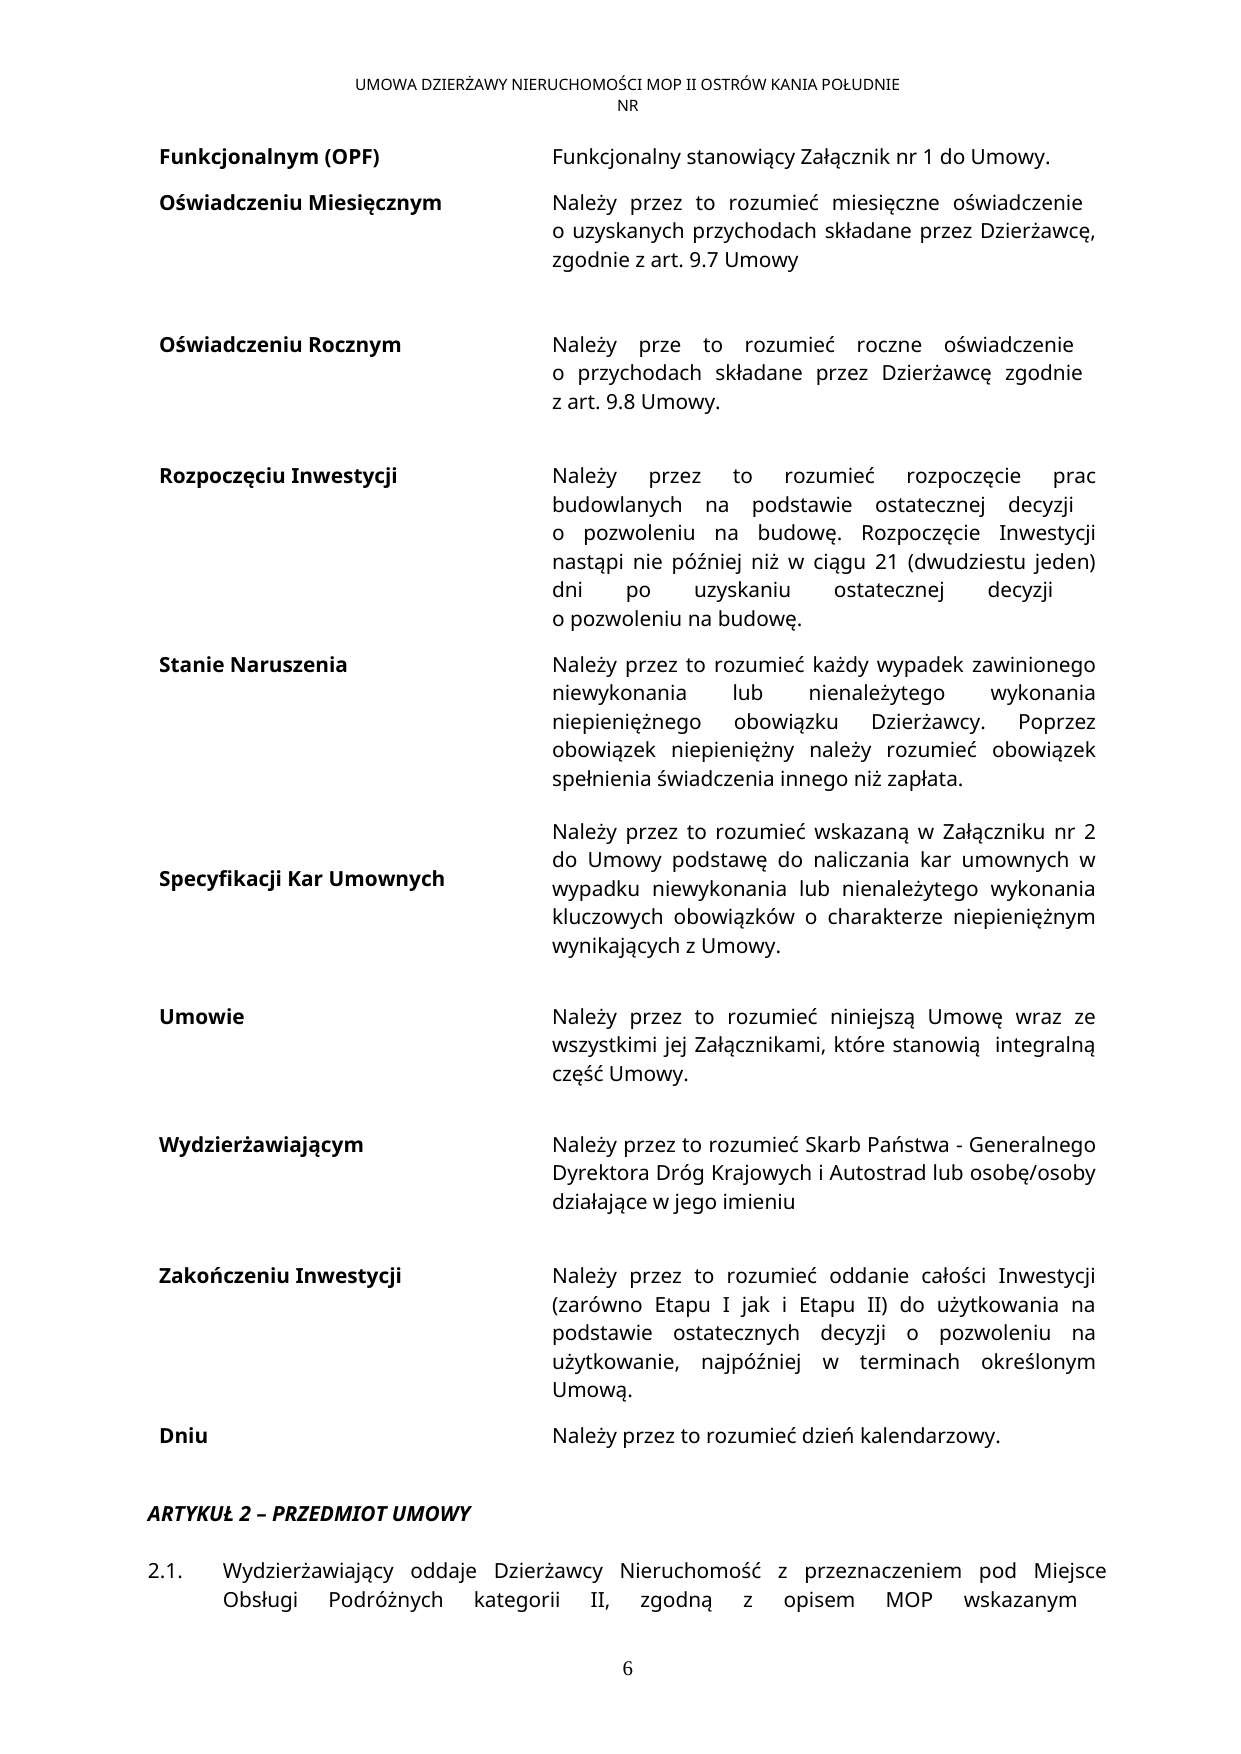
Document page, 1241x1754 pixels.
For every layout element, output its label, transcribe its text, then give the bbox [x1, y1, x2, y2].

table_cell Należy przez to rozumieć rozpoczęcie prac budowlanych na podstawie ostatecznej decyzji o pozwoleniu na budowę. Rozpoczęcie Inwestycji nastąpi nie później niż w ciągu 21 (dwudziestu jeden) dni po uzyskaniu ostatecznej decyzji o pozwoleniu na budowę. [541, 453, 1107, 641]
table_cell Umowie [148, 993, 541, 1121]
table_cell Należy przez to rozumieć niniejszą Umowę wraz ze wszystkimi jej Załącznikami, które stanowią integralną część Umowy. [541, 993, 1107, 1121]
table_cell Należy przez to rozumieć Skarb Państwa - Generalnego Dyrektora Dróg Krajowych i Autostrad lub osobę/osoby działające w jego imieniu [541, 1121, 1107, 1253]
table_cell Należy przez to rozumieć oddanie całości Inwestycji (zarówno Etapu I jak i Etapu II) do użytkowania na podstawie ostatecznych decyzji o pozwoleniu na użytkowanie, najpóźniej w terminach określonym Umową. [541, 1253, 1107, 1412]
table_cell Należy przez to rozumieć każdy wypadek zawinionego niewykonania lub nienależytego wykonania niepieniężnego obowiązku Dzierżawcy. Poprzez obowiązek niepieniężny należy rozumieć obowiązek spełnienia świadczenia innego niż zapłata. Należy przez to rozumieć wskazaną w Załączniku nr 2 do Umowy podstawę do naliczania kar umownych w wypadku niewykonania lub nienależytego wykonania kluczowych obowiązków o charakterze niepieniężnym wynikających z Umowy. [541, 641, 1107, 993]
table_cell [541, 133, 1107, 179]
table_cell Wydzierżawiającym [148, 1121, 541, 1253]
subtitle ARTYKUŁ 2 – PRZEDMIOT UMOWY [148, 1499, 1107, 1528]
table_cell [148, 133, 541, 179]
table_cell Dniu [148, 1413, 541, 1471]
table_cell Stanie Naruszenia Specyfikacji Kar Umownych [148, 641, 541, 993]
table_cell Rozpoczęciu Inwestycji [148, 453, 541, 641]
table_cell Należy przez to rozumieć miesięczne oświadczenie o uzyskanych przychodach składane przez Dzierżawcę, zgodnie z art. 9.7 Umowy Należy prze to rozumieć roczne oświadczenie o przychodach składane przez Dzierżawcę zgodnie z art. 9.8 Umowy. [541, 179, 1107, 453]
table_cell Oświadczeniu Miesięcznym Oświadczeniu Rocznym [148, 179, 541, 453]
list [148, 1556, 1107, 1613]
table_cell Zakończeniu Inwestycji [148, 1253, 541, 1412]
table_cell Należy przez to rozumieć dzień kalendarzowy. [541, 1413, 1107, 1471]
